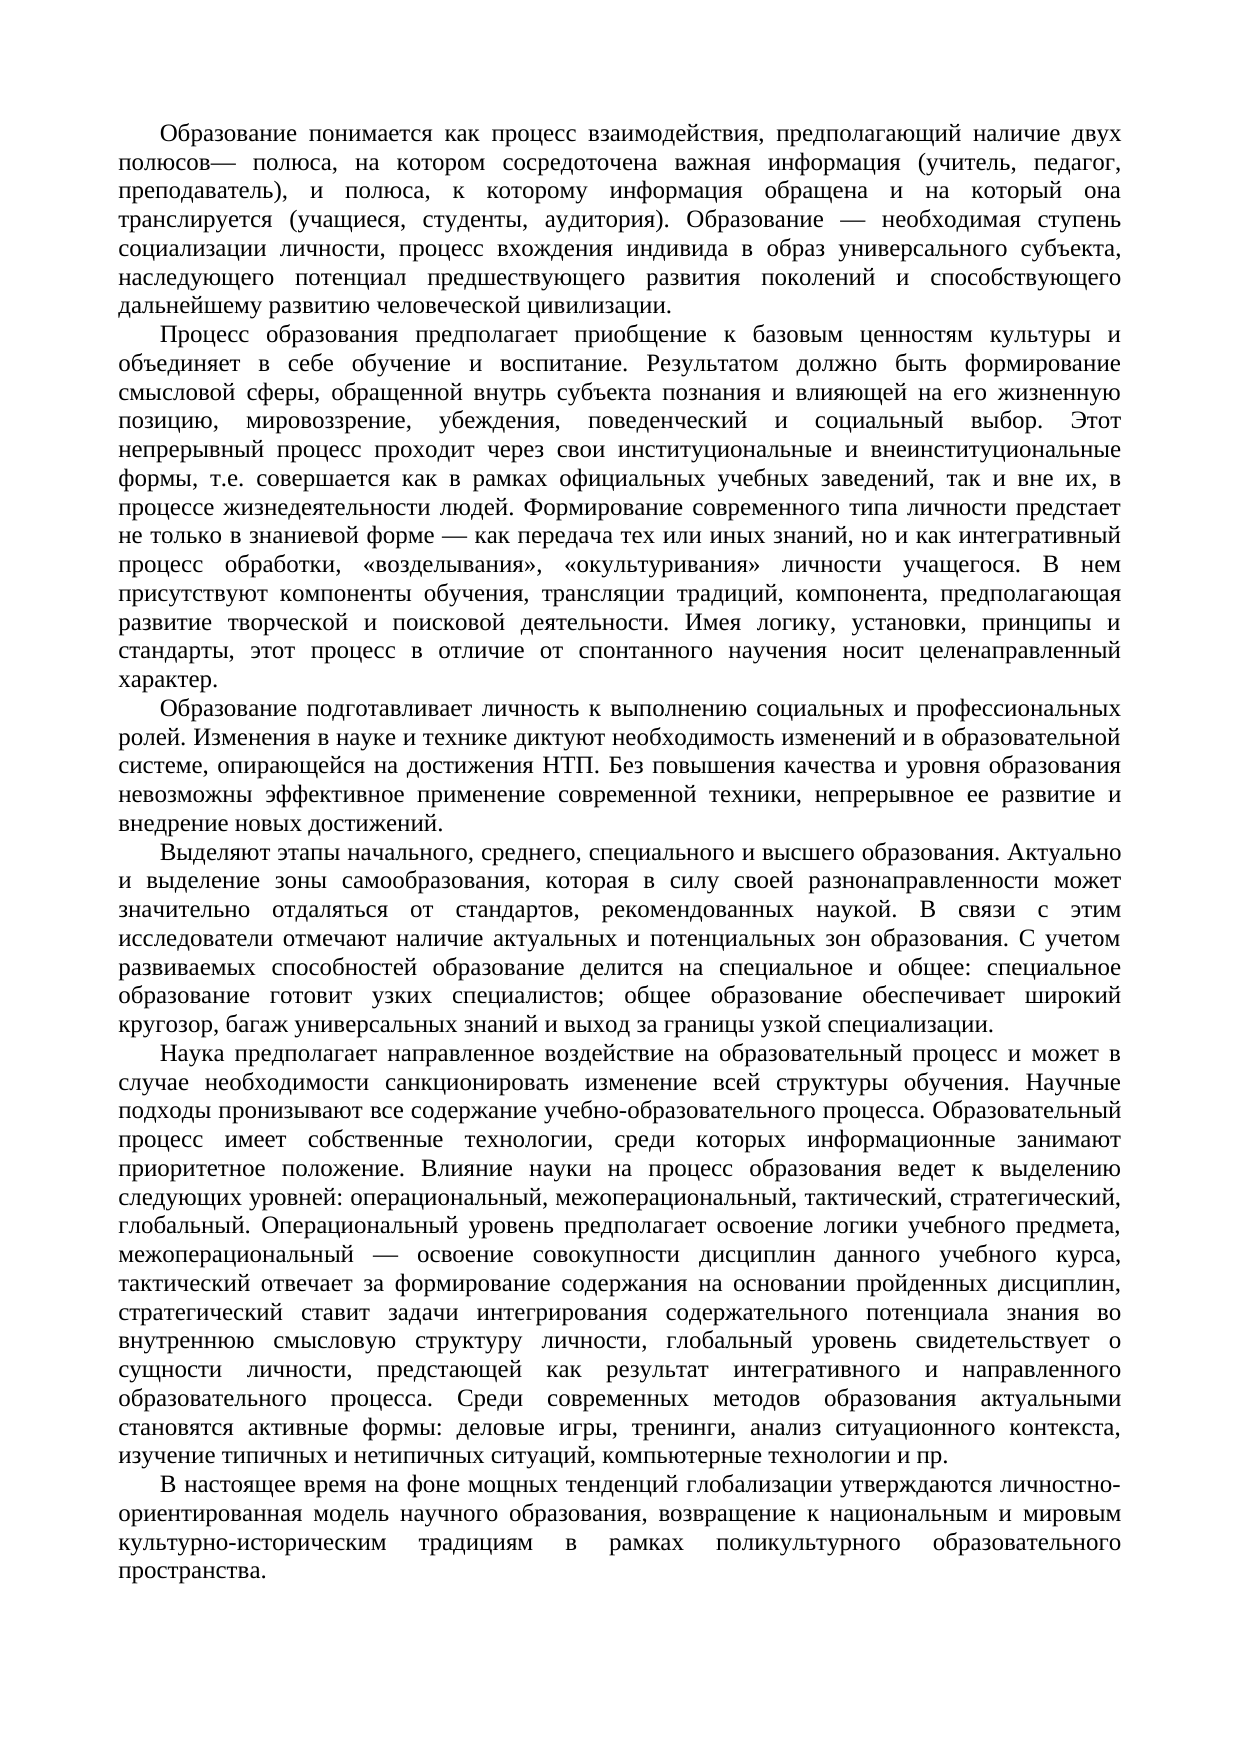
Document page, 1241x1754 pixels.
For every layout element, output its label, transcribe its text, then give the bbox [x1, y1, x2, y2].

text Выделяют этапы начального, среднего, специального и высшего образования. Актуально и выделение зоны самообразования, которая в силу своей разнонаправленности может значительно отдаляться от стандартов, рекомендованных наукой. В связи с этим исследователи отмечают наличие актуальных и потенциальных зон образования. С учетом развиваемых способностей образование делится на специальное и общее: специальное образование готовит узких специалистов; общее образование обеспечивает широкий кругозор, багаж универсальных знаний и выход за границы узкой специализации. [118, 837, 1122, 1038]
text Наука предполагает направленное воздействие на образовательный процесс и может в случае необходимости санкционировать изменение всей структуры обучения. Научные подходы пронизывают все содержание учебно-образовательного процесса. Образовательный процесс имеет собственные технологии, среди которых информационные занимают приоритетное положение. Влияние науки на процесс образования ведет к выделению следующих уровней: операциональный, межоперациональный, тактический, стратегический, глобальный. Операциональный уровень предполагает освоение логики учебного предмета, межоперациональный — освоение совокупности дисциплин данного учебного курса, тактический отвечает за формирование содержания на основании пройденных дисциплин, стратегический ставит задачи интегрирования содержательного потенциала знания во внутреннюю смысловую структуру личности, глобальный уровень свидетельствует о сущности личности, предстающей как результат интегративного и направленного образовательного процесса. Среди современных методов образования актуальными становятся активные формы: деловые игры, тренинги, анализ ситуационного контекста, изучение типичных и нетипичных ситуаций, компьютерные технологии и пр. [118, 1038, 1122, 1469]
text В настоящее время на фоне мощных тенденций глобализации утверждаются личностно-ориентированная модель научного образования, возвращение к национальным и мировым культурно-историческим традициям в рамках поликультурного образовательного пространства. [118, 1469, 1122, 1584]
text Образование подготавливает личность к выполнению социальных и профессиональных ролей. Изменения в науке и технике диктуют необходимость изменений и в образовательной системе, опирающейся на достижения НТП. Без повышения качества и уровня образования невозможны эффективное применение современной техники, непрерывное ее развитие и внедрение новых достижений. [118, 693, 1122, 837]
text Процесс образования предполагает приобщение к базовым ценностям культуры и объединяет в себе обучение и воспитание. Результатом должно быть формирование смысловой сферы, обращенной внутрь субъекта познания и влияющей на его жизненную позицию, мировоззрение, убеждения, поведенческий и социальный выбор. Этот непрерывный процесс проходит через свои институциональные и внеинституциональные формы, т.е. совершается как в рамках официальных учебных заведений, так и вне их, в процессе жизнедеятельности людей. Формирование современного типа личности предстает не только в знаниевой форме — как передача тех или иных знаний, но и как интегративный процесс обработки, «возделывания», «окультуривания» личности учащегося. В нем присутствуют компоненты обучения, трансляции традиций, компонента, предполагающая развитие творческой и поисковой деятельности. Имея логику, установки, принципы и стандарты, этот процесс в отличие от спонтанного научения носит целенаправленный характер. [118, 319, 1122, 693]
text Образование понимается как процесс взаимодействия, предполагающий наличие двух полюсов— полюса, на котором сосредоточена важная информация (учитель, педагог, преподаватель), и полюса, к которому информация обращена и на который она транслируется (учащиеся, студенты, аудитория). Образование — необходимая ступень социализации личности, процесс вхождения индивида в образ универсального субъекта, наследующего потенциал предшествующего развития поколений и способствующего дальнейшему развитию человеческой цивилизации. [118, 118, 1122, 319]
